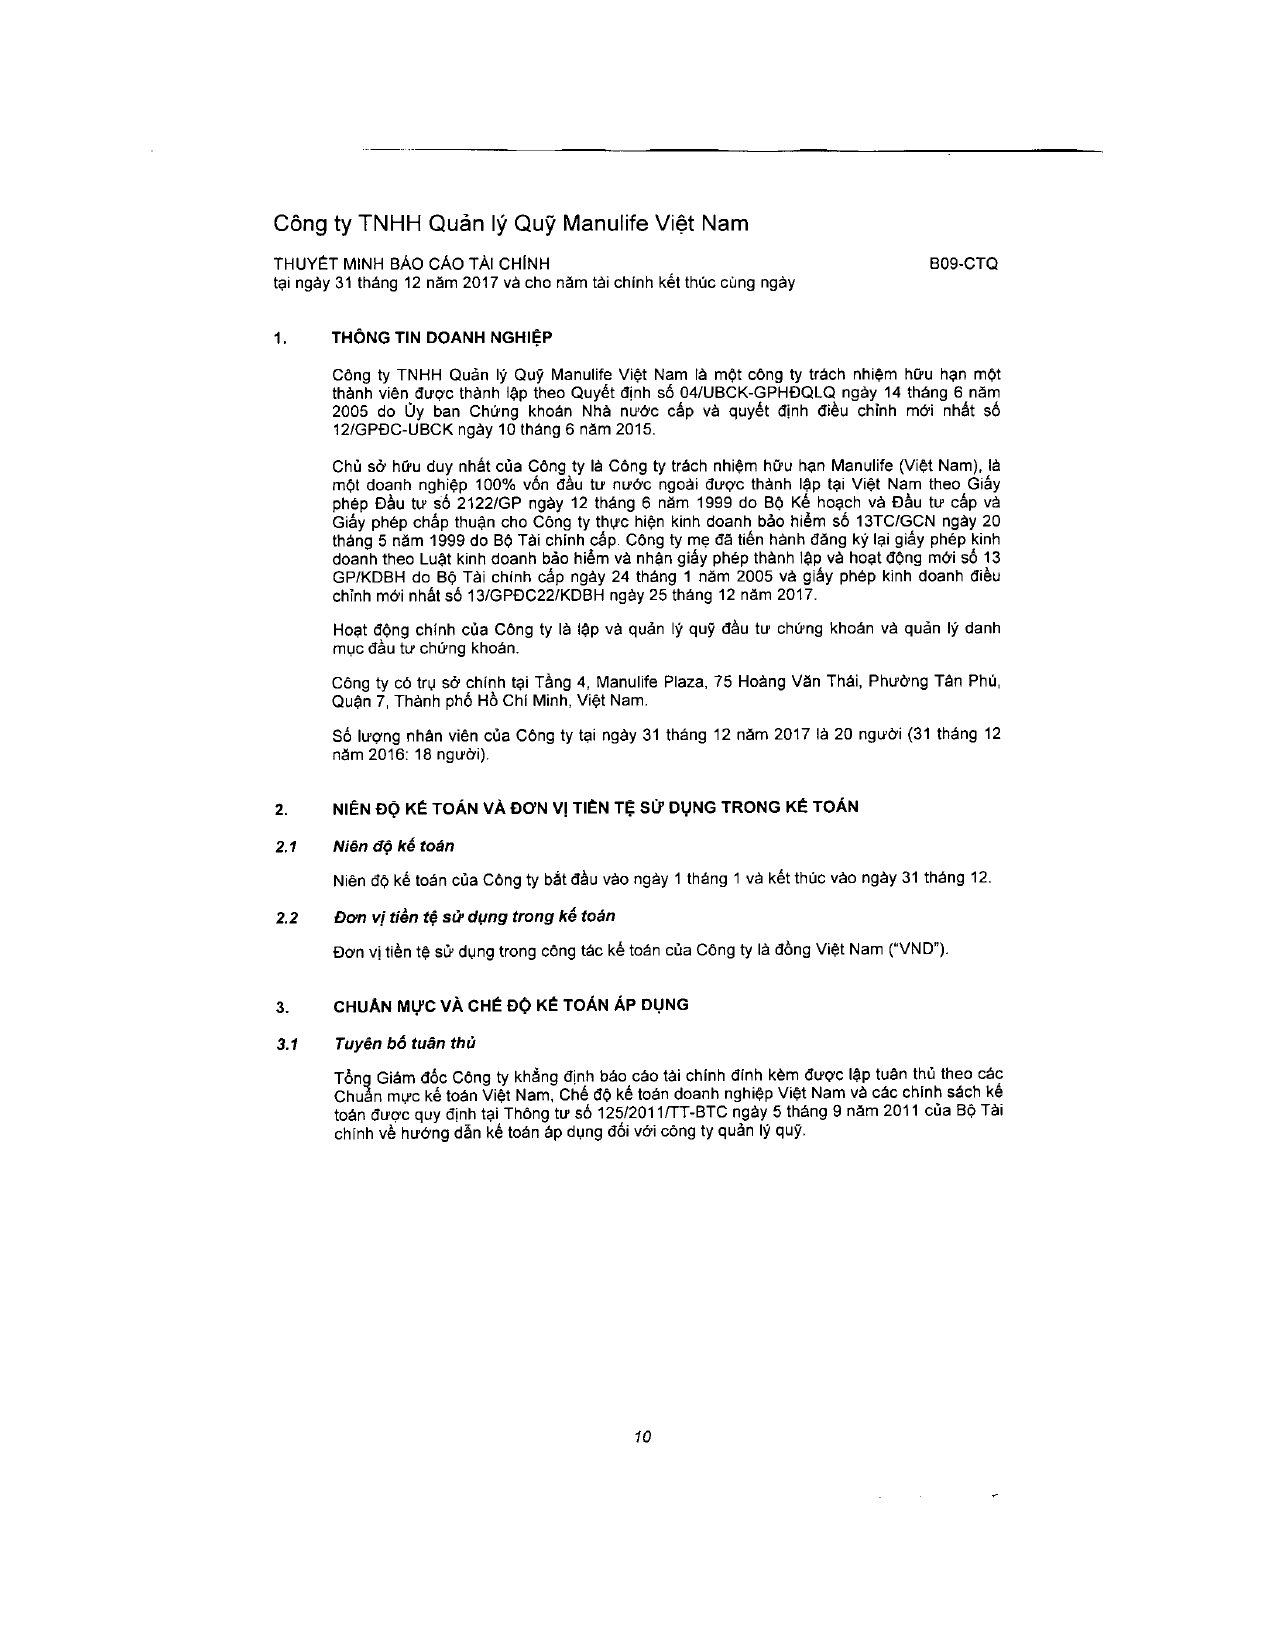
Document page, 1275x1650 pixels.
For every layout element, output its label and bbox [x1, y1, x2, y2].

picture [150, 149, 1104, 1500]
